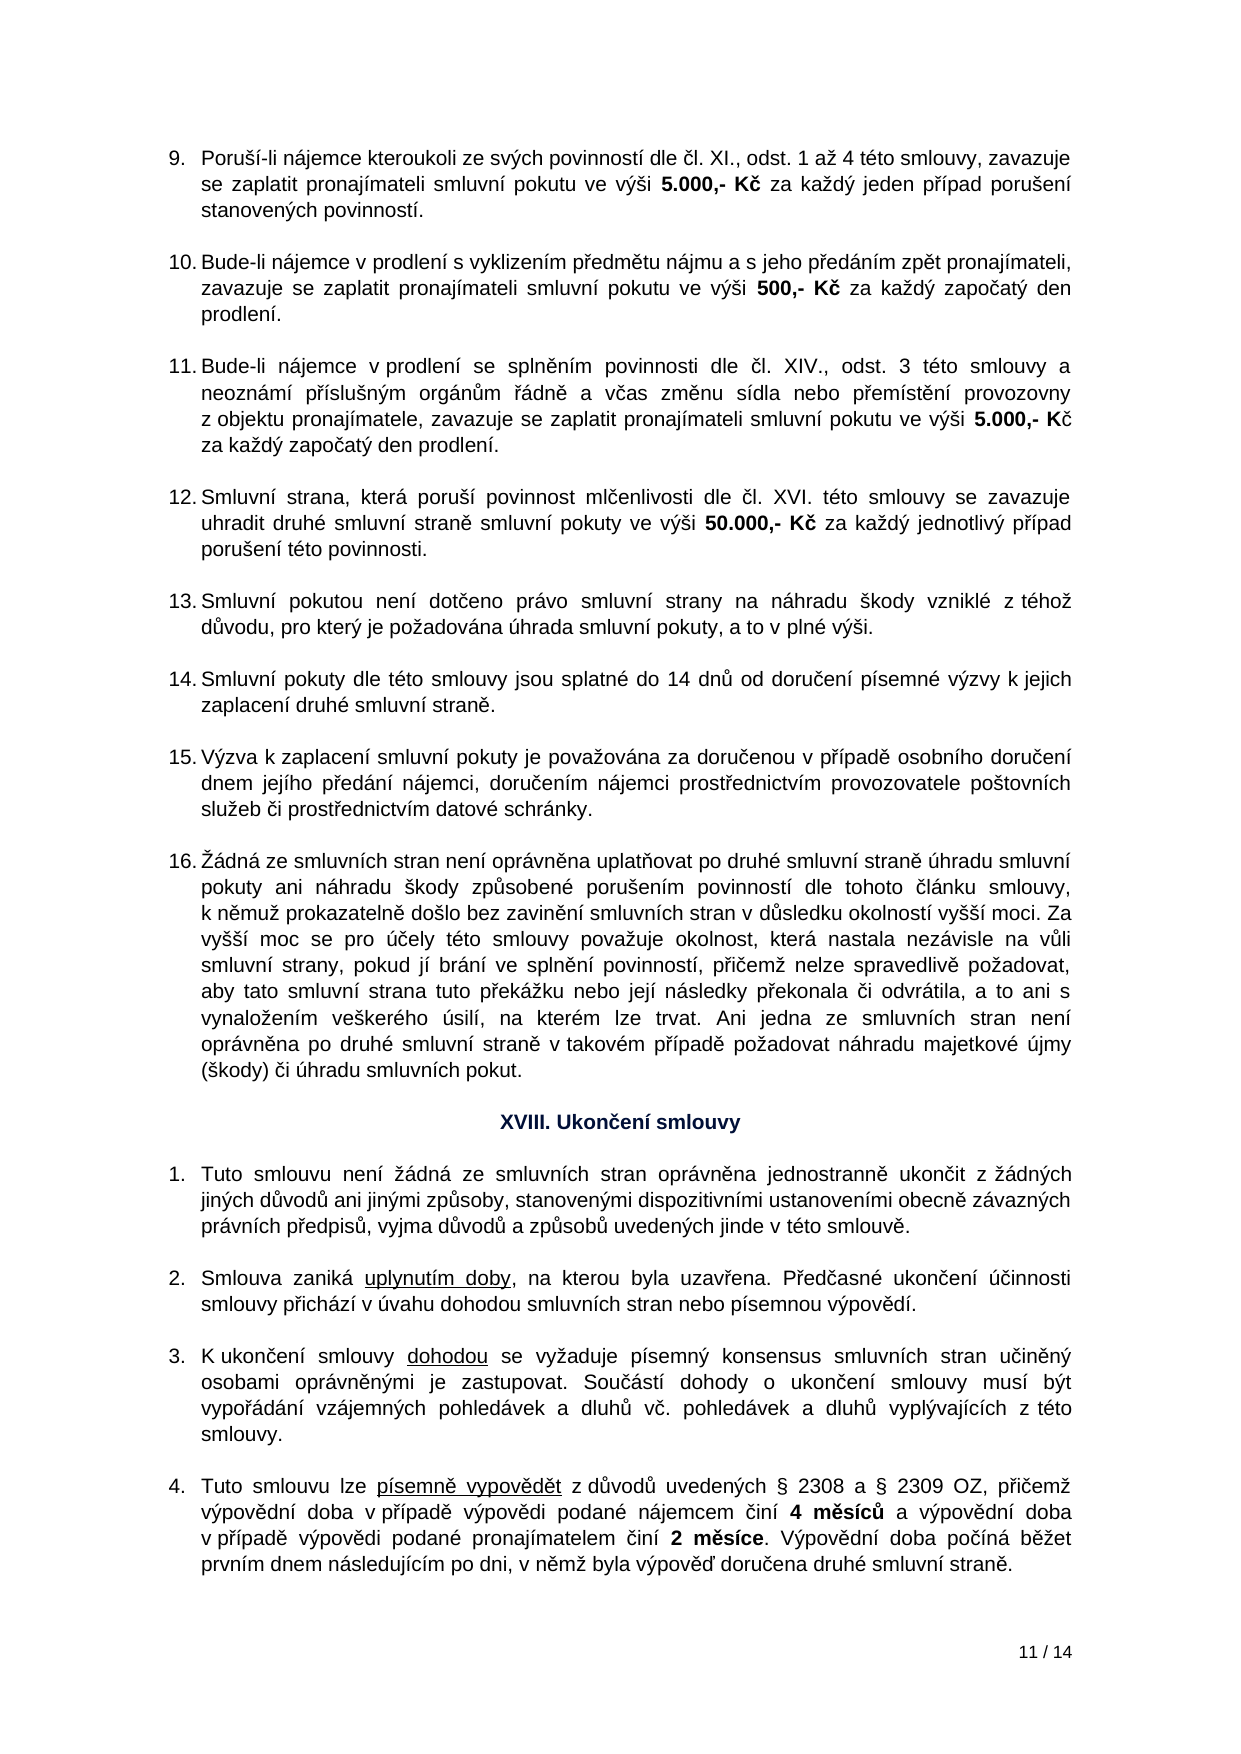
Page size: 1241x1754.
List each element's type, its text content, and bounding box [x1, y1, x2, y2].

list K ukončení smlouvy dohodou se vyžaduje písemný konsensus smluvních stran učiněný osobami oprávněnými je zastupovat. Součástí dohody o ukončení smlouvy musí být vypořádání vzájemných pohledávek a dluhů vč. pohledávek a dluhů vyplývajících z této smlouvy. [168, 1343, 1072, 1447]
list Smluvní pokuty dle této smlouvy jsou splatné do 14 dnů od doručení písemné výzvy k jejich zaplacení druhé smluvní straně. [168, 666, 1072, 718]
list Žádná ze smluvních stran není oprávněna uplatňovat po druhé smluvní straně úhradu smluvní pokuty ani náhradu škody způsobené porušením povinností dle tohoto článku smlouvy, k němuž prokazatelně došlo bez zavinění smluvních stran v důsledku okolností vyšší moci. Za vyšší moc se pro účely této smlouvy považuje okolnost, která nastala nezávisle na vůli smluvní strany, pokud jí brání ve splnění povinností, přičemž nelze spravedlivě požadovat, aby tato smluvní strana tuto překážku nebo její následky překonala či odvrátila, a to ani s vynaložením veškerého úsilí, na kterém lze trvat. Ani jedna ze smluvních stran není oprávněna po druhé smluvní straně v takovém případě požadovat náhradu majetkové újmy (škody) či úhradu smluvních pokut. [168, 848, 1072, 1082]
list Smlouva zaniká uplynutím doby, na kterou byla uzavřena. Předčasné ukončení účinnosti smlouvy přichází v úvahu dohodou smluvních stran nebo písemnou výpovědí. [168, 1264, 1072, 1317]
list Tuto smlouvu není žádná ze smluvních stran oprávněna jednostranně ukončit z žádných jiných důvodů ani jinými způsoby, stanovenými dispozitivními ustanoveními obecně závazných právních předpisů, vyjma důvodů a způsobů uvedených jinde v této smlouvě. [168, 1160, 1072, 1238]
list Smluvní pokutou není dotčeno právo smluvní strany na náhradu škody vzniklé z téhož důvodu, pro který je požadována úhrada smluvní pokuty, a to v plné výši. [168, 587, 1072, 639]
list Smluvní strana, která poruší povinnost mlčenlivosti dle čl. XVI. této smlouvy se zavazuje uhradit druhé smluvní straně smluvní pokuty ve výši 50.000,- Kč za každý jednotlivý případ porušení této povinnosti. [168, 483, 1072, 561]
list Bude-li nájemce v prodlení s vyklizením předmětu nájmu a s jeho předáním zpět pronajímateli, zavazuje se zaplatit pronajímateli smluvní pokutu ve výši 500,- Kč za každý započatý den prodlení. [168, 249, 1072, 327]
list Tuto smlouvu lze písemně vypovědět z důvodů uvedených § 2308 a § 2309 OZ, přičemž výpovědní doba v případě výpovědi podané nájemcem činí 4 měsíců a výpovědní doba v případě výpovědi podané pronajímatelem činí 2 měsíce. Výpovědní doba počíná běžet prvním dnem následujícím po dni, v němž byla výpověď doručena druhé smluvní straně. [168, 1473, 1072, 1577]
list Bude-li nájemce v prodlení se splněním povinnosti dle čl. XIV., odst. 3 této smlouvy a neoznámí příslušným orgánům řádně a včas změnu sídla nebo přemístění provozovny z objektu pronajímatele, zavazuje se zaplatit pronajímateli smluvní pokutu ve výši 5.000,- Kč za každý započatý den prodlení. [168, 353, 1072, 457]
list Výzva k zaplacení smluvní pokuty je považována za doručenou v případě osobního doručení dnem jejího předání nájemci, doručením nájemci prostřednictvím provozovatele poštovních služeb či prostřednictvím datové schránky. [168, 744, 1072, 822]
list Poruší-li nájemce kteroukoli ze svých povinností dle čl. XI., odst. 1 až 4 této smlouvy, zavazuje se zaplatit pronajímateli smluvní pokutu ve výši 5.000,- Kč za každý jeden případ porušení stanovených povinností. [168, 145, 1072, 223]
subtitle Ukončení smlouvy [168, 1108, 1072, 1134]
